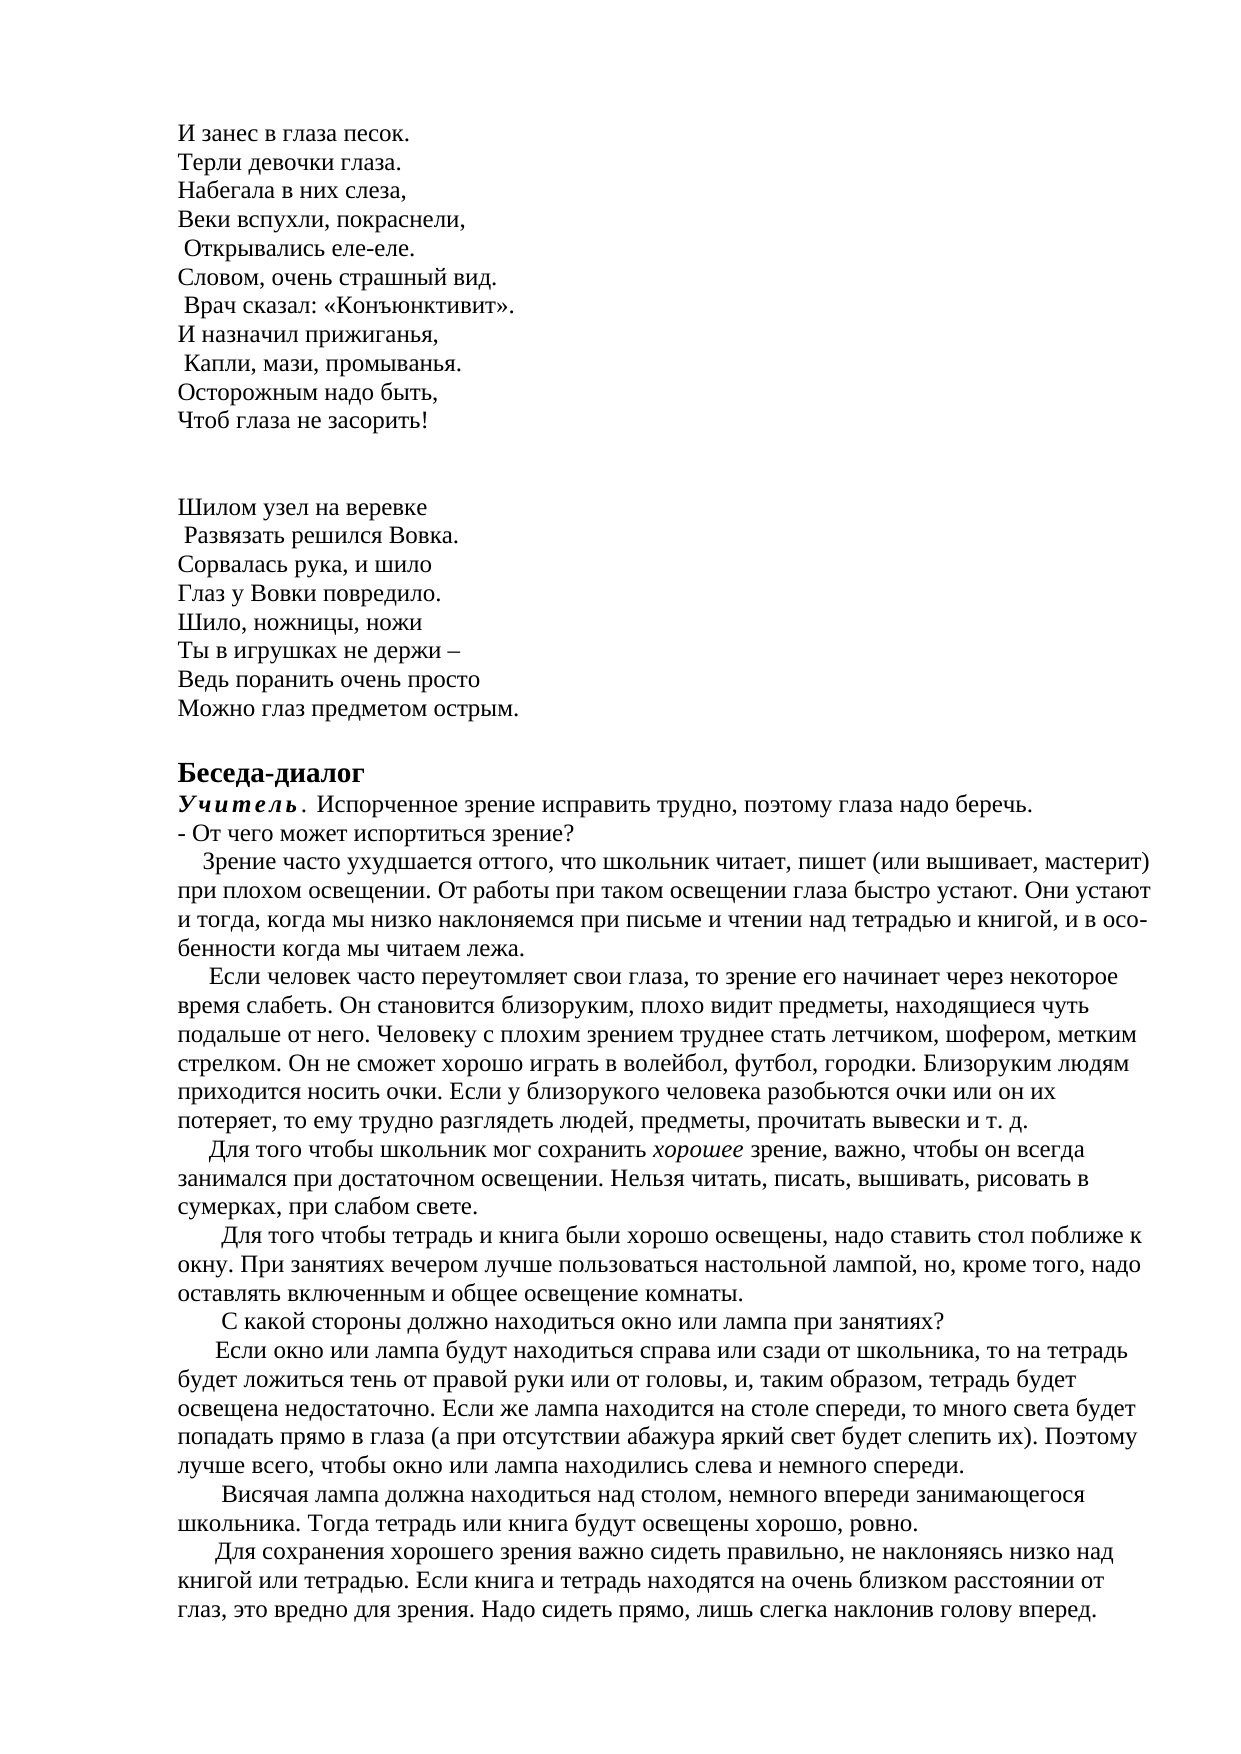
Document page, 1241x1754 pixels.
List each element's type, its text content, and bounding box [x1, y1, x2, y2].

text Для того чтобы школьник мог сохранить хорошее зрение, важно, чтобы он всегда занимался при достаточном освещении. Нельзя читать, писать, вышивать, рисовать в сумерках, при слабом свете. [177, 1134, 1152, 1220]
text Открывались еле-еле. [177, 233, 1152, 262]
text Сорвалась рука, и шило [177, 549, 1152, 578]
text Шило, ножницы, ножи [177, 607, 1152, 636]
text И назначил прижиганья, [177, 319, 1152, 348]
text Чтоб глаза не засорить! [177, 406, 1152, 434]
text Для того чтобы тетрадь и книга были хорошо освещены, надо ставить стол поближе к окну. При занятиях вечером лучше пользоваться настольной лампой, но, кроме того, надо оставлять включенным и общее освещение комнаты. [177, 1220, 1152, 1306]
text - От чего может испортиться зрение? [177, 818, 1152, 846]
text Можно глаз предметом острым. [177, 693, 1152, 722]
text Веки вспухли, покраснели, [177, 204, 1152, 233]
text Набегала в них слеза, [177, 176, 1152, 204]
text И занес в глаза песок. [177, 118, 1152, 147]
text Словом, очень страшный вид. [177, 262, 1152, 291]
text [177, 1536, 1152, 1623]
text Зрение часто ухудшается оттого, что школьник читает, пишет (или вышивает, мастерит) при плохом освещении. От работы при таком освещении глаза быстро устают. Они устают и тогда, когда мы низко наклоняемся при письме и чтении над тетрадью и книгой, и в особенности когда мы читаем лежа. [177, 846, 1152, 961]
text Если человек часто переутомляет свои глаза, то зрение его начинает через некоторое время слабеть. Он становится близоруким, плохо видит предметы, находящиеся чуть подальше от него. Человеку с плохим зрением труднее стать летчиком, шофером, метким стрелком. Он не сможет хорошо играть в волейбол, футбол, городки. Близоруким людям приходится носить очки. Если у близорукого человека разобьются очки или он их потеряет, то ему трудно разглядеть людей, предметы, прочитать вывески и т. д. [177, 961, 1152, 1134]
text Шилом узел на веревке [177, 492, 1152, 521]
text С какой стороны должно находиться окно или лампа при занятиях? [177, 1306, 1152, 1335]
text Беседа-диалог [177, 755, 1152, 789]
text Если окно или лампа будут находиться справа или сзади от школьника, то на тетрадь будет ложиться тень от правой руки или от головы, и, таким образом, тетрадь будет освещена недостаточно. Если же лампа находится на столе спереди, то много света будет попадать прямо в глаза (а при отсутствии абажура яркий свет будет слепить их). Поэтому лучше всего, чтобы окно или лампа находились слева и немного спереди. [177, 1335, 1152, 1479]
text Глаз у Вовки повредило. [177, 578, 1152, 607]
text Висячая лампа должна находиться над столом, немного впереди занимающегося школьника. Тогда тетрадь или книга будут освещены хорошо, ровно. [177, 1479, 1152, 1536]
text Развязать решился Вовка. [177, 521, 1152, 549]
text Осторожным надо быть, [177, 377, 1152, 406]
text Капли, мази, промыванья. [177, 348, 1152, 377]
text Ведь поранить очень просто [177, 664, 1152, 693]
text Врач сказал: «Конъюнктивит». [177, 291, 1152, 319]
text Терли девочки глаза. [177, 147, 1152, 176]
text Ты в игрушках не держи – [177, 636, 1152, 664]
text Учитель. Испорченное зрение исправить трудно, поэтому глаза надо беречь. [177, 789, 1152, 818]
